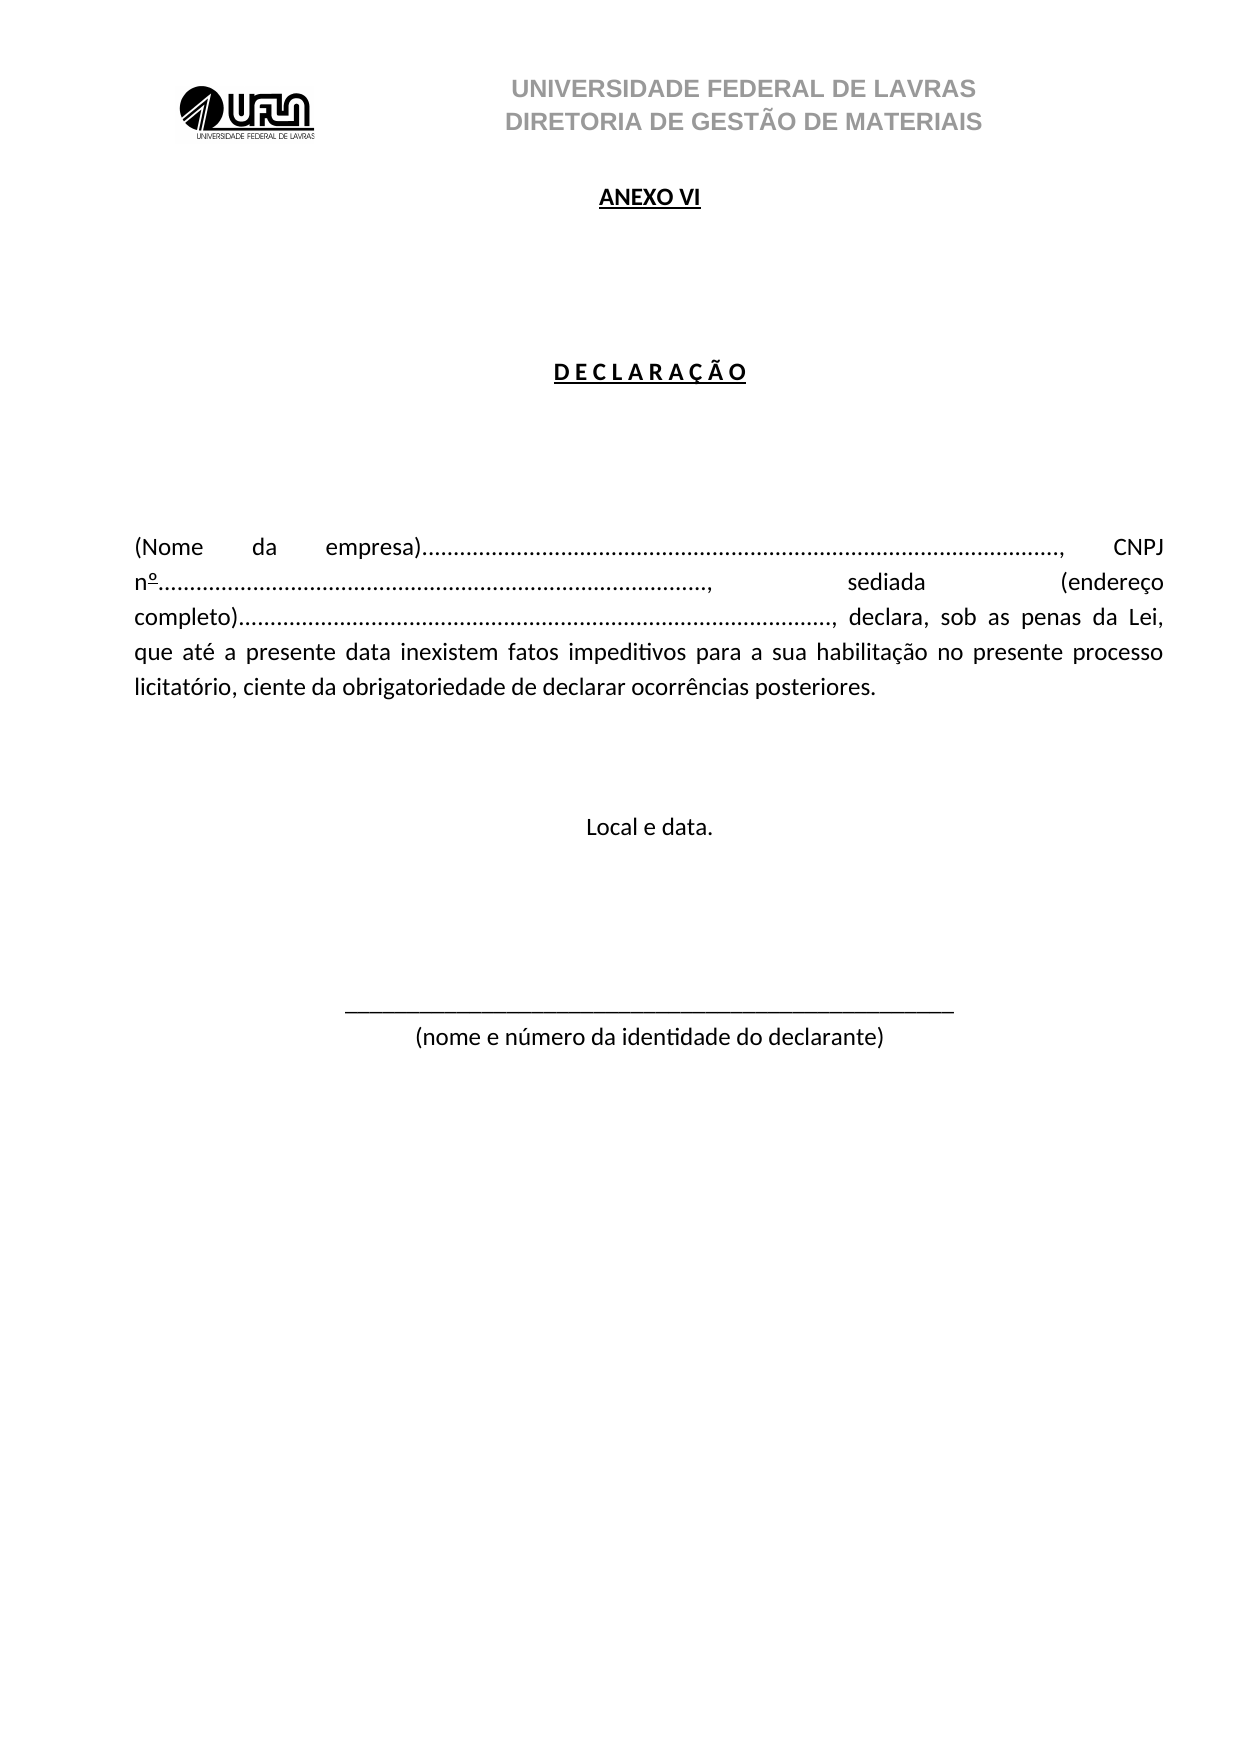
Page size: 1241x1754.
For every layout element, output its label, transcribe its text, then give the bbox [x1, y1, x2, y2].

text Local e data. [134, 811, 1165, 842]
subtitle ANEXO VI [134, 181, 1165, 212]
text (Nome da empresa)....................................................................................................., CNPJ nº......................................................................................., sediada (endereço completo).............................................................................................., declara, sob as penas da Lei, que até a presente data inexistem fatos impeditivos para a sua habilitação no presente processo licitatório, ciente da obrigatoriedade de declarar ocorrências posteriores. [134, 531, 1165, 702]
picture [175, 86, 315, 144]
text (nome e número da identidade do declarante) [134, 1021, 1165, 1052]
text _________________________________________________ [134, 986, 1165, 1017]
subtitle D E C L A R A Ç Ã O [134, 356, 1165, 387]
